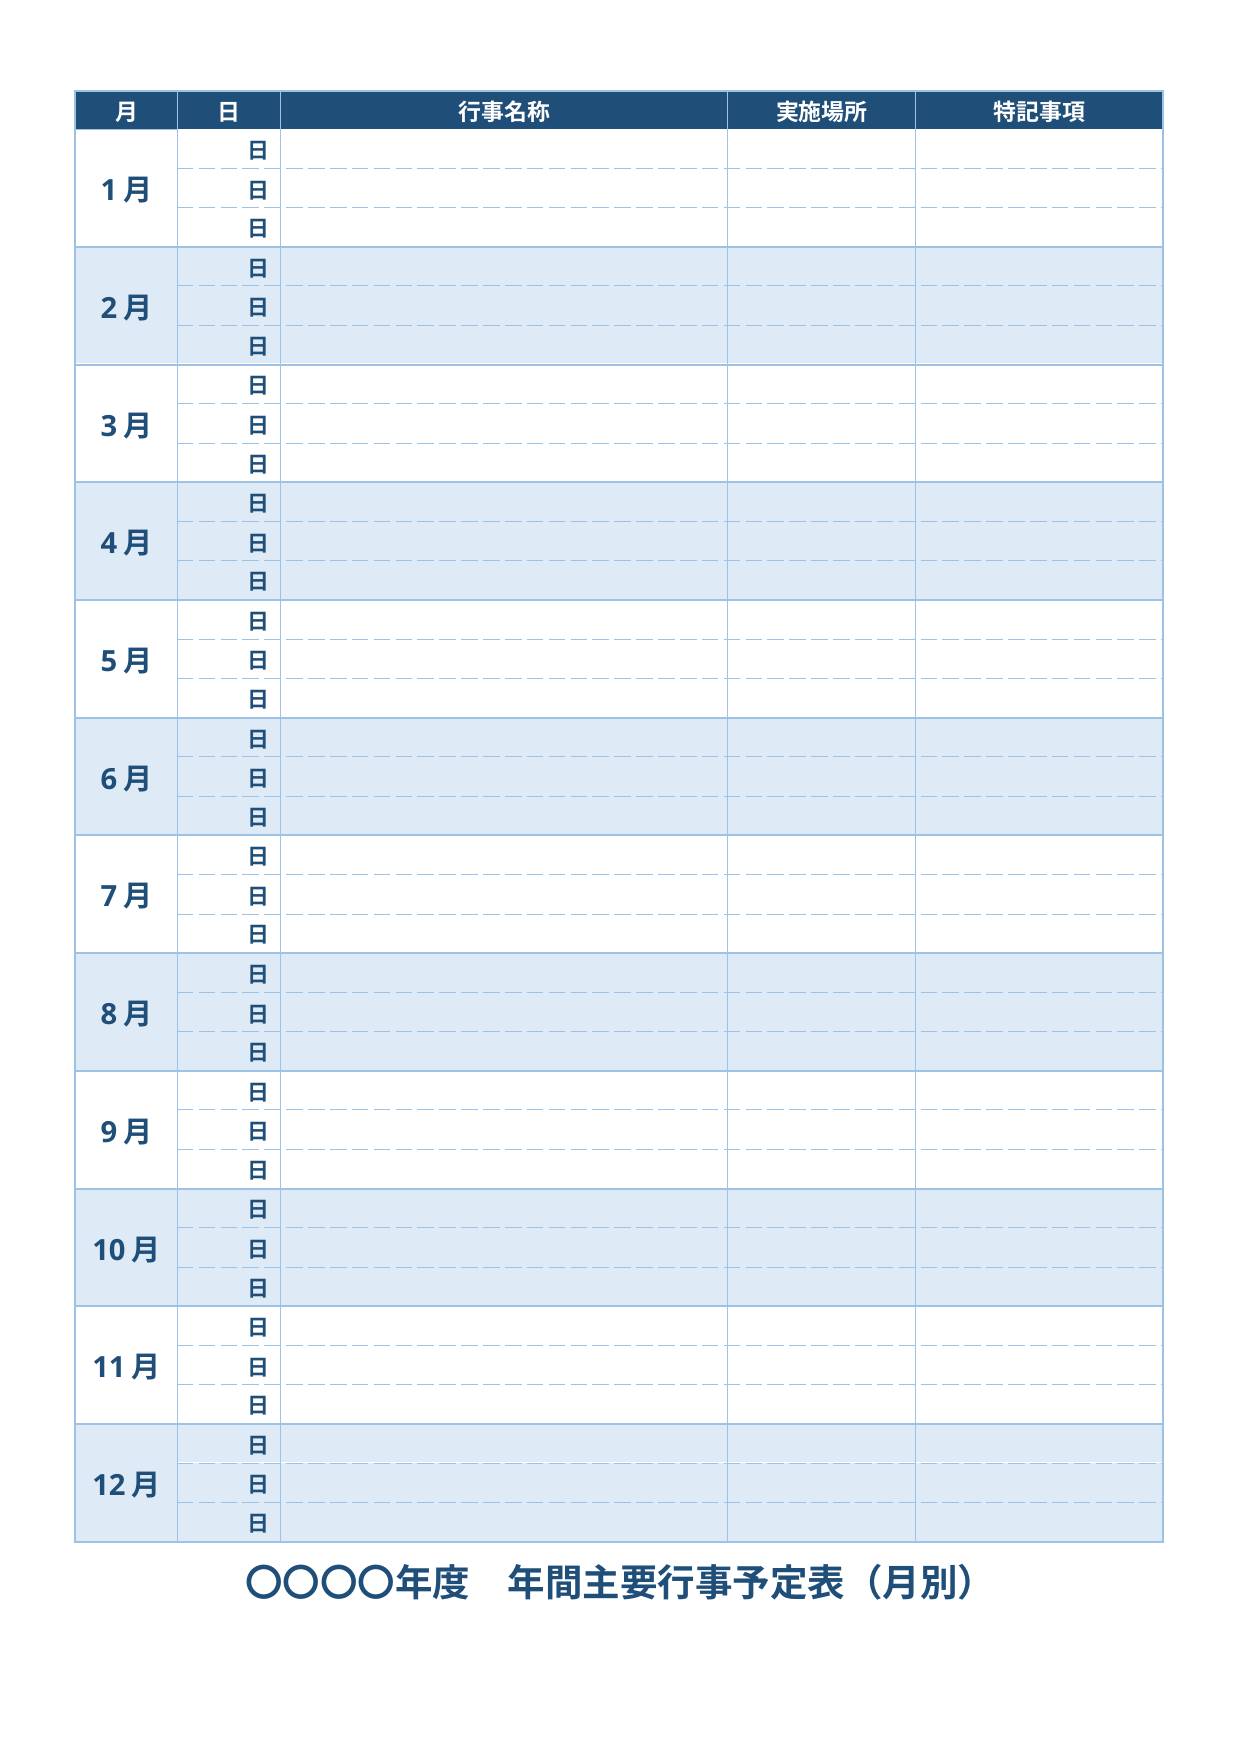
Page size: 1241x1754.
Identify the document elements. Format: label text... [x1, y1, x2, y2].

table_cell [916, 560, 1162, 599]
table_cell 10月 [76, 1190, 177, 1305]
table_cell [728, 678, 915, 717]
table_cell [728, 639, 915, 678]
table_cell [916, 954, 1162, 992]
table_cell 日 [178, 129, 280, 168]
table_cell [728, 1227, 915, 1267]
table_cell 日 [178, 521, 280, 560]
table_cell [916, 1072, 1162, 1109]
table_cell [728, 1031, 915, 1070]
table_cell 日 [178, 285, 280, 325]
table_cell 日 [178, 560, 280, 599]
table_cell 日 [178, 1190, 280, 1227]
table_cell [916, 168, 1162, 207]
table_cell [916, 1149, 1162, 1187]
table_cell [728, 285, 915, 325]
table_cell 日 [178, 796, 280, 834]
table_cell 6月 [76, 719, 177, 834]
table_cell 4月 [76, 483, 177, 599]
table_cell [281, 1463, 727, 1502]
table_cell [281, 560, 727, 599]
table_cell [281, 796, 727, 834]
table_cell [281, 601, 727, 638]
table_cell [916, 483, 1162, 521]
table_cell [281, 1345, 727, 1384]
table_cell 日 [178, 366, 280, 403]
table_cell [728, 521, 915, 560]
table_cell 日 [178, 325, 280, 363]
table_cell [728, 1345, 915, 1384]
table_cell 日 [178, 678, 280, 717]
table_cell [916, 1031, 1162, 1070]
table_cell [916, 1109, 1162, 1149]
table_cell 11月 [76, 1307, 177, 1423]
table_cell [281, 366, 727, 403]
table_header 月 [76, 92, 177, 129]
table_cell 日 [178, 954, 280, 992]
table_cell [916, 1384, 1162, 1423]
table_cell [728, 1109, 915, 1149]
table_cell [728, 207, 915, 246]
table_cell 日 [178, 1345, 280, 1384]
table_cell [281, 325, 727, 363]
table_cell [728, 248, 915, 285]
table_cell [281, 1149, 727, 1187]
table_cell 日 [178, 1267, 280, 1305]
table_cell 日 [178, 483, 280, 521]
table_cell [728, 366, 915, 403]
table_cell [281, 1031, 727, 1070]
table_cell 日 [178, 1502, 280, 1541]
table_cell [281, 1190, 727, 1227]
table_cell [281, 248, 727, 285]
table_cell [916, 248, 1162, 285]
table_cell 日 [178, 1307, 280, 1345]
table_cell 日 [178, 1031, 280, 1070]
table_cell [916, 403, 1162, 443]
table_cell [916, 1463, 1162, 1502]
table_cell [728, 1463, 915, 1502]
table_cell [728, 954, 915, 992]
table_cell 日 [178, 1227, 280, 1267]
table_cell [916, 796, 1162, 834]
table_cell 日 [178, 639, 280, 678]
table_cell 8月 [76, 954, 177, 1070]
table_cell 日 [178, 836, 280, 874]
table_cell [728, 1149, 915, 1187]
table_cell [728, 874, 915, 913]
table_cell 日 [178, 1463, 280, 1502]
table_cell [281, 954, 727, 992]
table_cell [728, 1307, 915, 1345]
table_cell [728, 836, 915, 874]
table_cell [916, 601, 1162, 638]
table_cell 日 [178, 1109, 280, 1149]
table_cell 日 [178, 992, 280, 1031]
table_cell [916, 1267, 1162, 1305]
table_cell 日 [178, 1425, 280, 1462]
table_header 行事名称 [281, 92, 727, 129]
table_cell [916, 325, 1162, 363]
table_cell [916, 678, 1162, 717]
table_cell [916, 1502, 1162, 1541]
table_cell [281, 874, 727, 913]
table_header 実施場所 [728, 92, 915, 129]
table_cell [728, 403, 915, 443]
table_cell [281, 1425, 727, 1462]
table_cell [281, 443, 727, 481]
table_cell [728, 1384, 915, 1423]
table_cell [728, 560, 915, 599]
table_cell 5月 [76, 601, 177, 717]
table_cell [281, 207, 727, 246]
table_cell [728, 1072, 915, 1109]
table_cell [728, 483, 915, 521]
table_cell [728, 796, 915, 834]
table_cell 日 [178, 1149, 280, 1187]
table_cell [728, 719, 915, 756]
table_cell 日 [178, 1384, 280, 1423]
table_cell [728, 1502, 915, 1541]
table_cell [728, 168, 915, 207]
table_cell [281, 678, 727, 717]
table_cell [916, 366, 1162, 403]
table_cell 日 [178, 874, 280, 913]
table_cell 2月 [76, 248, 177, 363]
table_cell 日 [178, 168, 280, 207]
table_cell [728, 325, 915, 363]
table_cell [281, 639, 727, 678]
table_cell [281, 1227, 727, 1267]
table_cell 日 [178, 719, 280, 756]
table_cell [728, 756, 915, 796]
table_cell 日 [178, 403, 280, 443]
table_cell [916, 914, 1162, 952]
table_cell [281, 719, 727, 756]
table_cell [916, 719, 1162, 756]
table_cell [916, 1345, 1162, 1384]
table_cell [281, 914, 727, 952]
table_cell [916, 443, 1162, 481]
table_cell 日 [178, 756, 280, 796]
table_cell [916, 756, 1162, 796]
table_cell [281, 1502, 727, 1541]
table_cell [281, 1267, 727, 1305]
table_cell [728, 914, 915, 952]
table_cell 7月 [76, 836, 177, 952]
table_cell [728, 1267, 915, 1305]
table_cell 3月 [76, 366, 177, 481]
table_cell 1月 [76, 130, 177, 246]
table_cell [728, 129, 915, 168]
table_cell [916, 521, 1162, 560]
table_cell [916, 1425, 1162, 1462]
table_cell 日 [178, 1072, 280, 1109]
text 〇〇〇〇年度 年間主要行事予定表（月別） [75, 1543, 1165, 1618]
table_cell [281, 1072, 727, 1109]
table_cell [728, 601, 915, 638]
table_cell 9月 [76, 1072, 177, 1187]
table_cell [916, 992, 1162, 1031]
table_cell [281, 756, 727, 796]
table_cell [281, 285, 727, 325]
table_cell [281, 992, 727, 1031]
table_cell [281, 129, 727, 168]
table_cell [281, 1109, 727, 1149]
table_cell [728, 443, 915, 481]
table_cell [916, 1227, 1162, 1267]
table_cell [281, 483, 727, 521]
table_header 特記事項 [916, 92, 1162, 129]
table_cell [281, 521, 727, 560]
table_cell [916, 836, 1162, 874]
table_header 日 [178, 92, 280, 129]
table_cell [281, 168, 727, 207]
table_cell 日 [178, 207, 280, 246]
table_cell [916, 207, 1162, 246]
table_cell [728, 1190, 915, 1227]
table_cell 日 [178, 443, 280, 481]
table_cell [281, 836, 727, 874]
table_cell [916, 639, 1162, 678]
table_cell [728, 1425, 915, 1462]
table_cell [281, 403, 727, 443]
table_cell [916, 129, 1162, 168]
table_cell [916, 285, 1162, 325]
table_cell [728, 992, 915, 1031]
table_cell [916, 1307, 1162, 1345]
table_cell 日 [178, 914, 280, 952]
table_cell [281, 1384, 727, 1423]
table_cell [916, 1190, 1162, 1227]
table_cell 日 [178, 248, 280, 285]
table_cell [916, 874, 1162, 913]
table_cell 日 [178, 601, 280, 638]
table_cell 12月 [76, 1425, 177, 1541]
table_cell [281, 1307, 727, 1345]
